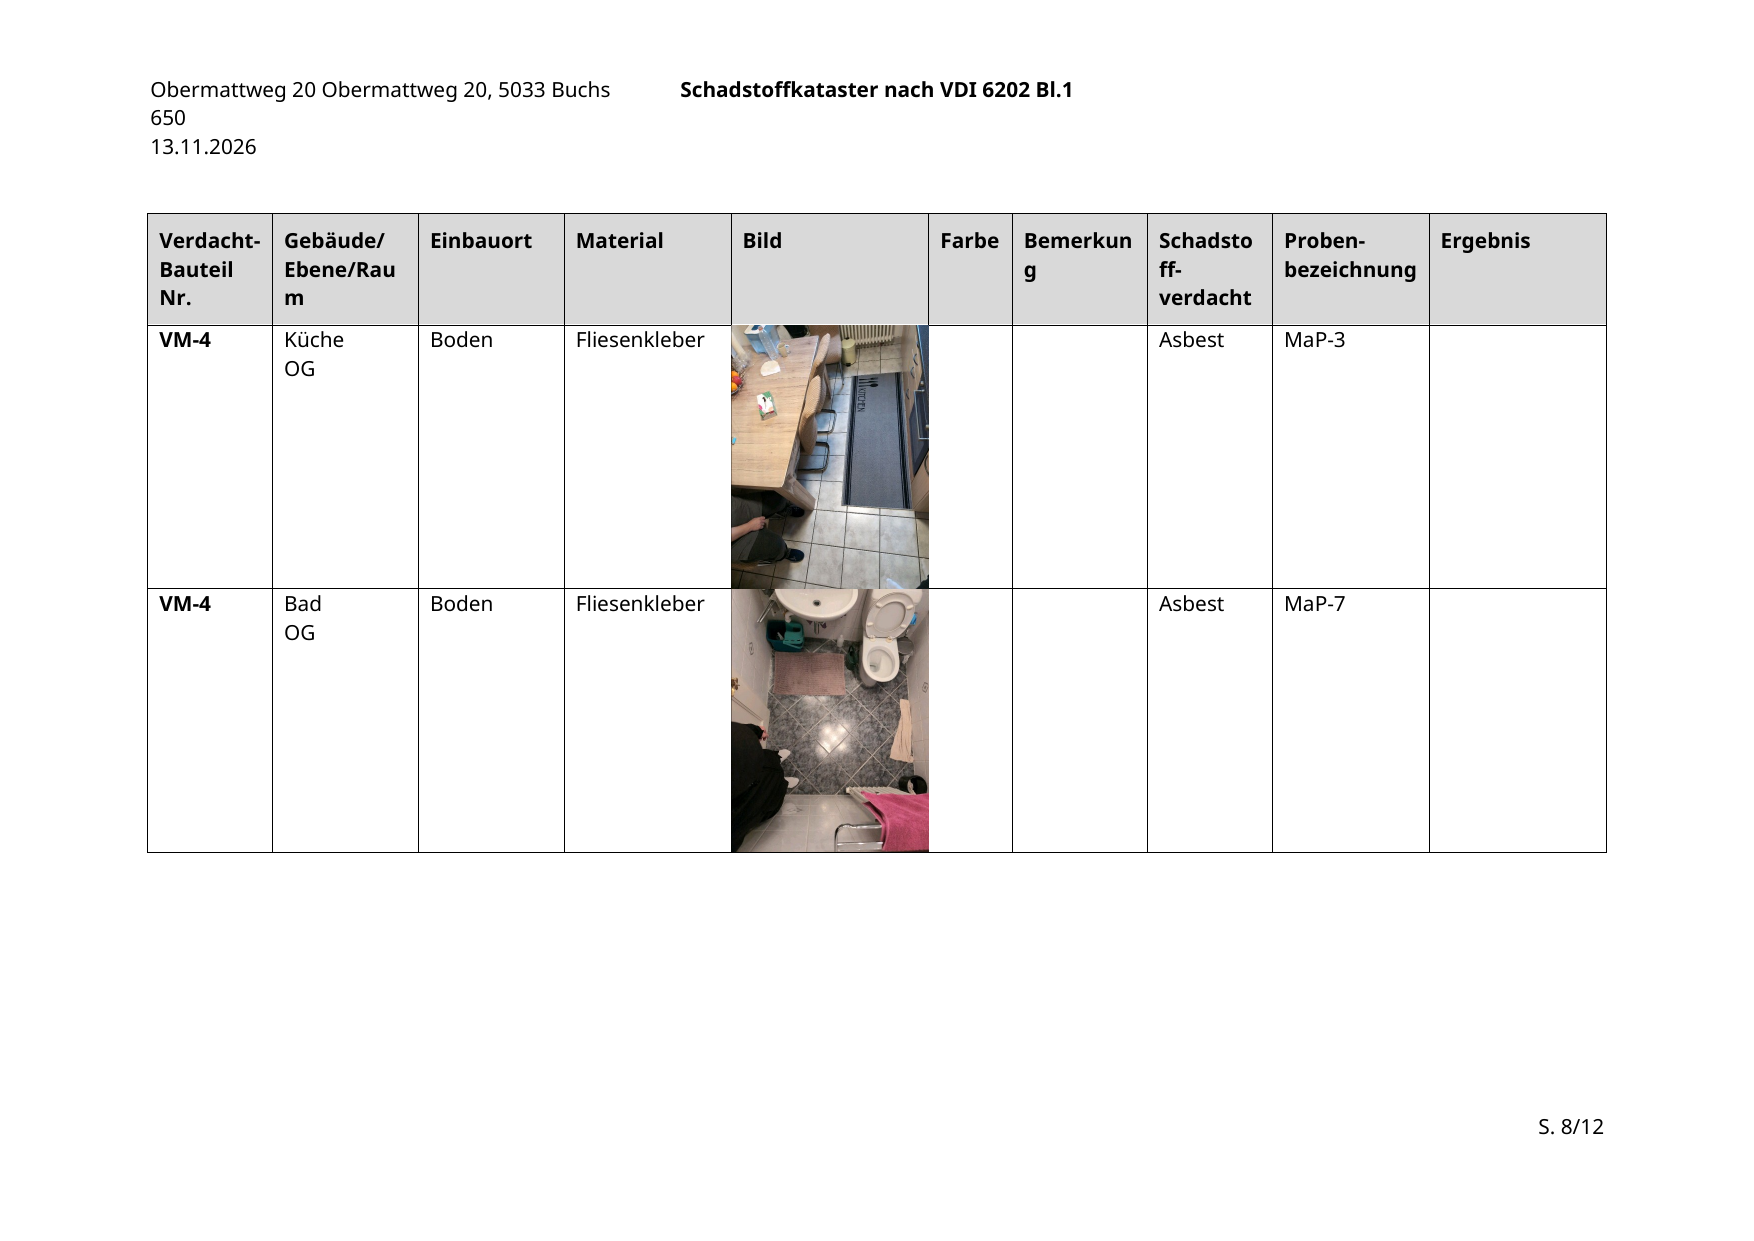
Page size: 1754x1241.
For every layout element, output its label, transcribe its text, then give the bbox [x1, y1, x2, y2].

table_cell VM-4 [148, 589, 272, 852]
table_cell VM-4 [148, 326, 272, 588]
picture [731, 325, 929, 852]
table_header Material [565, 214, 731, 324]
table_header Proben-bezeichnung [1273, 214, 1429, 324]
table_cell Boden [419, 326, 564, 588]
table_cell Küche OG [273, 326, 418, 588]
table_cell [1013, 589, 1147, 852]
table_header Gebäude/ Ebene/Raum [273, 214, 418, 324]
table_cell Bad OG [273, 589, 418, 852]
table_header Bild [732, 214, 928, 324]
table_cell MaP-7 [1273, 589, 1429, 852]
table_cell [1430, 326, 1606, 588]
table_header Ergebnis [1430, 214, 1606, 324]
table_cell [1013, 326, 1147, 588]
table_header Verdacht-Bauteil Nr. [148, 214, 272, 324]
table_cell Asbest [1148, 589, 1272, 852]
table_cell Boden [419, 589, 564, 852]
table_cell [929, 326, 1012, 588]
table_cell Fliesenkleber [565, 589, 731, 852]
table_cell MaP-3 [1273, 326, 1429, 588]
table_header Bemerkung [1013, 214, 1147, 324]
table_cell [1430, 589, 1606, 852]
table_header Farbe [929, 214, 1012, 324]
table_header Einbauort [419, 214, 564, 324]
table_cell [929, 589, 1012, 852]
table_cell Fliesenkleber [565, 326, 731, 588]
table_cell Asbest [1148, 326, 1272, 588]
table_header Schadstoff-verdacht [1148, 214, 1272, 324]
